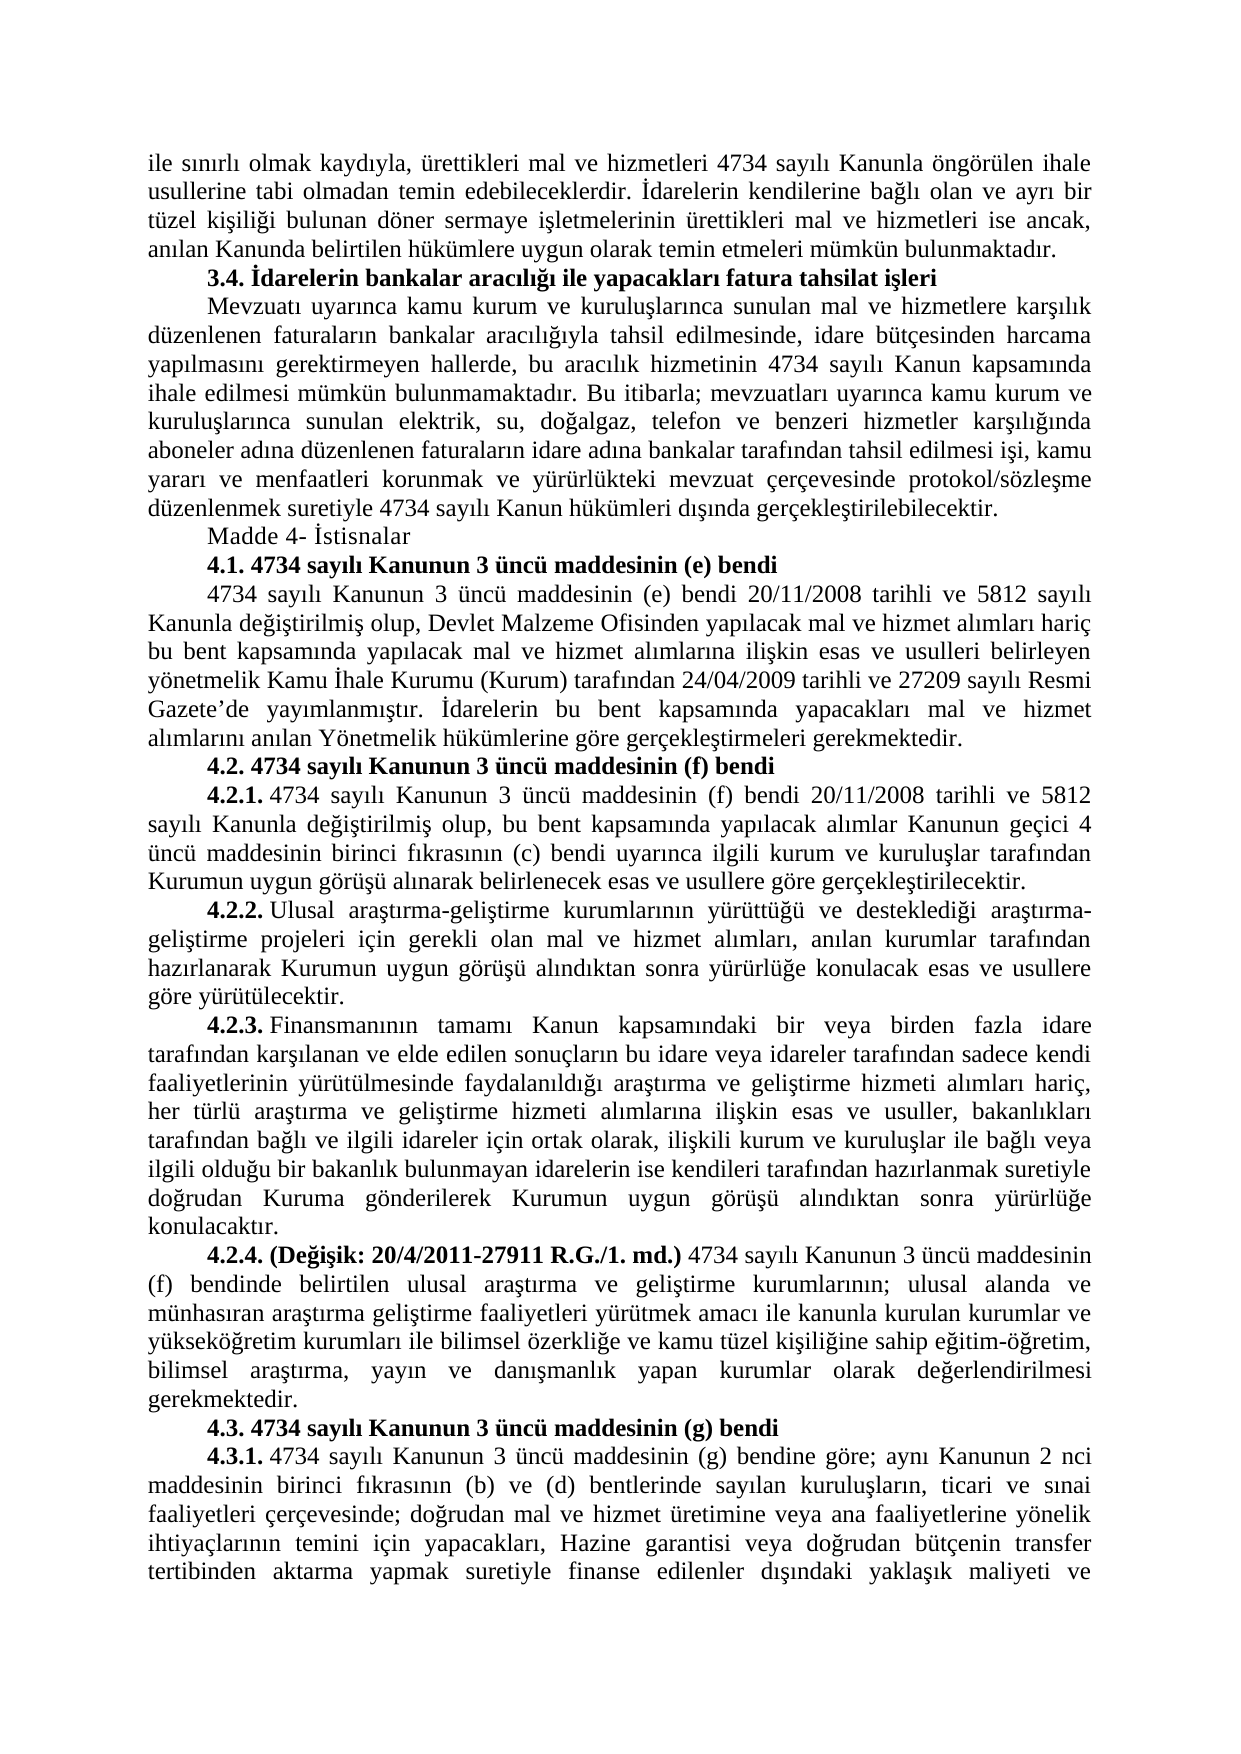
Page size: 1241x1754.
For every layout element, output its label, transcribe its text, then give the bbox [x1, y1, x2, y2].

text 4.3. 4734 sayılı Kanunun 3 üncü maddesinin (g) bendi [148, 1413, 1092, 1441]
text 4.2.1. 4734 sayılı Kanunun 3 üncü maddesinin (f) bendi 20/11/2008 tarihli ve 5812 sayılı Kanunla değiştirilmiş olup, bu bent kapsamında yapılacak alımlar Kanunun geçici 4 üncü maddesinin birinci fıkrasının (c) bendi uyarınca ilgili kurum ve kuruluşlar tarafından Kurumun uygun görüşü alınarak belirlenecek esas ve usullere göre gerçekleştirilecektir. [148, 780, 1092, 895]
text 4.1. 4734 sayılı Kanunun 3 üncü maddesinin (e) bendi [148, 550, 1092, 579]
text 3.4. İdarelerin bankalar aracılığı ile yapacakları fatura tahsilat işleri [148, 263, 1092, 291]
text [148, 148, 1092, 263]
text Mevzuatı uyarınca kamu kurum ve kuruluşlarınca sunulan mal ve hizmetlere karşılık düzenlenen faturaların bankalar aracılığıyla tahsil edilmesinde, idare bütçesinden harcama yapılmasını gerektirmeyen hallerde, bu aracılık hizmetinin 4734 sayılı Kanun kapsamında ihale edilmesi mümkün bulunmamaktadır. Bu itibarla; mevzuatları uyarınca kamu kurum ve kuruluşlarınca sunulan elektrik, su, doğalgaz, telefon ve benzeri hizmetler karşılığında aboneler adına düzenlenen faturaların idare adına bankalar tarafından tahsil edilmesi işi, kamu yararı ve menfaatleri korunmak ve yürürlükteki mevzuat çerçevesinde protokol/sözleşme düzenlenmek suretiyle 4734 sayılı Kanun hükümleri dışında gerçekleştirilebilecektir. [148, 291, 1092, 521]
text 4.2.2. Ulusal araştırma-geliştirme kurumlarının yürüttüğü ve desteklediği araştırma-geliştirme projeleri için gerekli olan mal ve hizmet alımları, anılan kurumlar tarafından hazırlanarak Kurumun uygun görüşü alındıktan sonra yürürlüğe konulacak esas ve usullere göre yürütülecektir. [148, 895, 1092, 1010]
subtitle Madde 4- İstisnalar [148, 521, 1092, 550]
text 4.2.4. (Değişik: 20/4/2011-27911 R.G./1. md.) 4734 sayılı Kanunun 3 üncü maddesinin (f) bendinde belirtilen ulusal araştırma ve geliştirme kurumlarının; ulusal alanda ve münhasıran araştırma geliştirme faaliyetleri yürütmek amacı ile kanunla kurulan kurumlar ve yükseköğretim kurumları ile bilimsel özerkliğe ve kamu tüzel kişiliğine sahip eğitim-öğretim, bilimsel araştırma, yayın ve danışmanlık yapan kurumlar olarak değerlendirilmesi gerekmektedir. [148, 1240, 1092, 1413]
text 4.2.3. Finansmanının tamamı Kanun kapsamındaki bir veya birden fazla idare tarafından karşılanan ve elde edilen sonuçların bu idare veya idareler tarafından sadece kendi faaliyetlerinin yürütülmesinde faydalanıldığı araştırma ve geliştirme hizmeti alımları hariç, her türlü araştırma ve geliştirme hizmeti alımlarına ilişkin esas ve usuller, bakanlıkları tarafından bağlı ve ilgili idareler için ortak olarak, ilişkili kurum ve kuruluşlar ile bağlı veya ilgili olduğu bir bakanlık bulunmayan idarelerin ise kendileri tarafından hazırlanmak suretiyle doğrudan Kuruma gönderilerek Kurumun uygun görüşü alındıktan sonra yürürlüğe konulacaktır. [148, 1010, 1092, 1240]
text 4734 sayılı Kanunun 3 üncü maddesinin (e) bendi 20/11/2008 tarihli ve 5812 sayılı Kanunla değiştirilmiş olup, Devlet Malzeme Ofisinden yapılacak mal ve hizmet alımları hariç bu bent kapsamında yapılacak mal ve hizmet alımlarına ilişkin esas ve usulleri belirleyen yönetmelik Kamu İhale Kurumu (Kurum) tarafından 24/04/2009 tarihli ve 27209 sayılı Resmi Gazete’de yayımlanmıştır. İdarelerin bu bent kapsamında yapacakları mal ve hizmet alımlarını anılan Yönetmelik hükümlerine göre gerçekleştirmeleri gerekmektedir. [148, 579, 1092, 751]
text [148, 1441, 1092, 1585]
text 4.2. 4734 sayılı Kanunun 3 üncü maddesinin (f) bendi [148, 751, 1092, 780]
